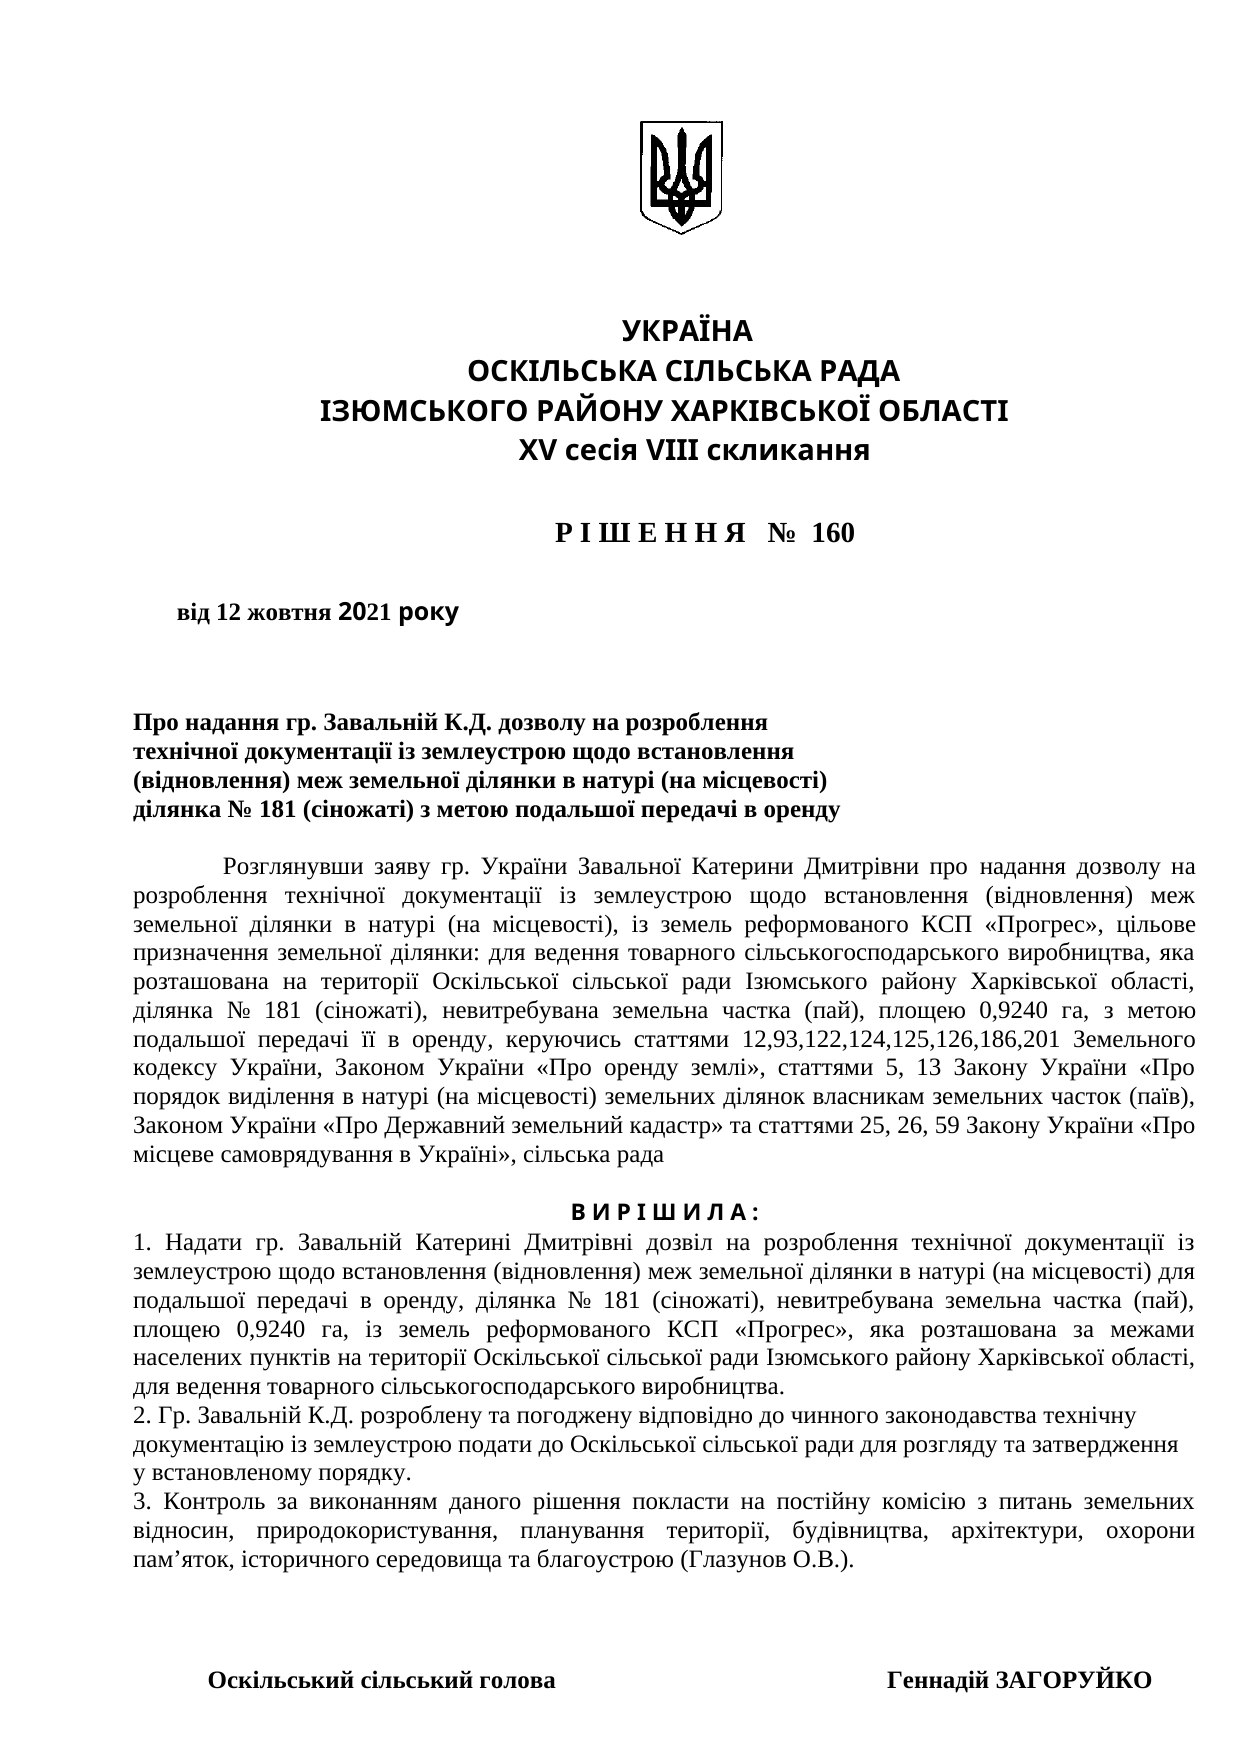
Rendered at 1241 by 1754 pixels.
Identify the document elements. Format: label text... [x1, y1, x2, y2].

text ОСКІЛЬСЬКА СІЛЬСЬКА РАДА [133, 350, 1196, 390]
text Оскільський сільський голова Геннадій ЗАГОРУЙКО [133, 1665, 1196, 1693]
text технічної документації із землеустрою щодо встановлення [133, 736, 1196, 765]
text Розглянувши заяву гр. України Завальної Катерини Дмитрівни про надання дозволу на розроблення технічної документації із землеустрою щодо встановлення (відновлення) меж земельної ділянки в натурі (на місцевості), із земель реформованого КСП «Прогрес», цільове призначення земельної ділянки: для ведення товарного сільськогосподарського виробництва, яка розташована на території Оскільської сільської ради Ізюмського району Харківської області, ділянка № 181 (сіножаті), невитребувана земельна частка (пай), площею 0,9240 га, з метою подальшої передачі її в оренду, керуючись статтями 12,93,122,124,125,126,186,201 Земельного кодексу України, Законом України «Про оренду землі», статтями 5, 13 Закону України «Про порядок виділення в натурі (на місцевості) земельних ділянок власникам земельних часток (паїв), Законом України «Про Державний земельний кадастр» та статтями 25, 26, 59 Закону України «Про місцеве самоврядування в Україні», сільська рада [133, 851, 1196, 1167]
table_header [144, 118, 1163, 310]
text ІЗЮМСЬКОГО РАЙОНУ ХАРКІВСЬКОЇ ОБЛАСТІ [133, 390, 1196, 429]
text 1. Надати гр. Завальній Катерині Дмитрівні дозвіл на розроблення технічної документації із землеустрою щодо встановлення (відновлення) меж земельної ділянки в натурі (на місцевості) для подальшої передачі в оренду, ділянка № 181 (сіножаті), невитребувана земельна частка (пай), площею 0,9240 га, із земель реформованого КСП «Прогрес», яка розташована за межами населених пунктів на території Оскільської сільської ради Ізюмського району Харківської області, для ведення товарного сільськогосподарського виробництва. [133, 1227, 1196, 1400]
text Про надання гр. Завальній К.Д. дозволу на розроблення [133, 707, 1196, 736]
text 2. Гр. Завальній К.Д. розроблену та погоджену відповідно до чинного законодавства технічну документацію із землеустрою подати до Оскільської сільської ради для розгляду та затвердження у встановленому порядку. [133, 1400, 1196, 1486]
text УКРАЇНА [133, 310, 1196, 350]
text XV сесія VІІІ скликання [133, 429, 1196, 469]
text В И Р І Ш И Л А : [133, 1196, 1196, 1227]
text ділянка № 181 (сіножаті) з метою подальшої передачі в оренду [133, 794, 1196, 822]
text 3. Контроль за виконанням даного рішення покласти на постійну комісію з питань земельних відносин, природокористування, планування території, будівництва, архітектури, охорони пам’яток, історичного середовища та благоустрою (Глазунов О.В.). [133, 1486, 1196, 1572]
text Р І Ш Е Н Н Я № 160 [183, 515, 1196, 548]
text від 12 жовтня 2021 року [133, 594, 1196, 628]
text (відновлення) меж земельної ділянки в натурі (на місцевості) [133, 765, 1196, 794]
